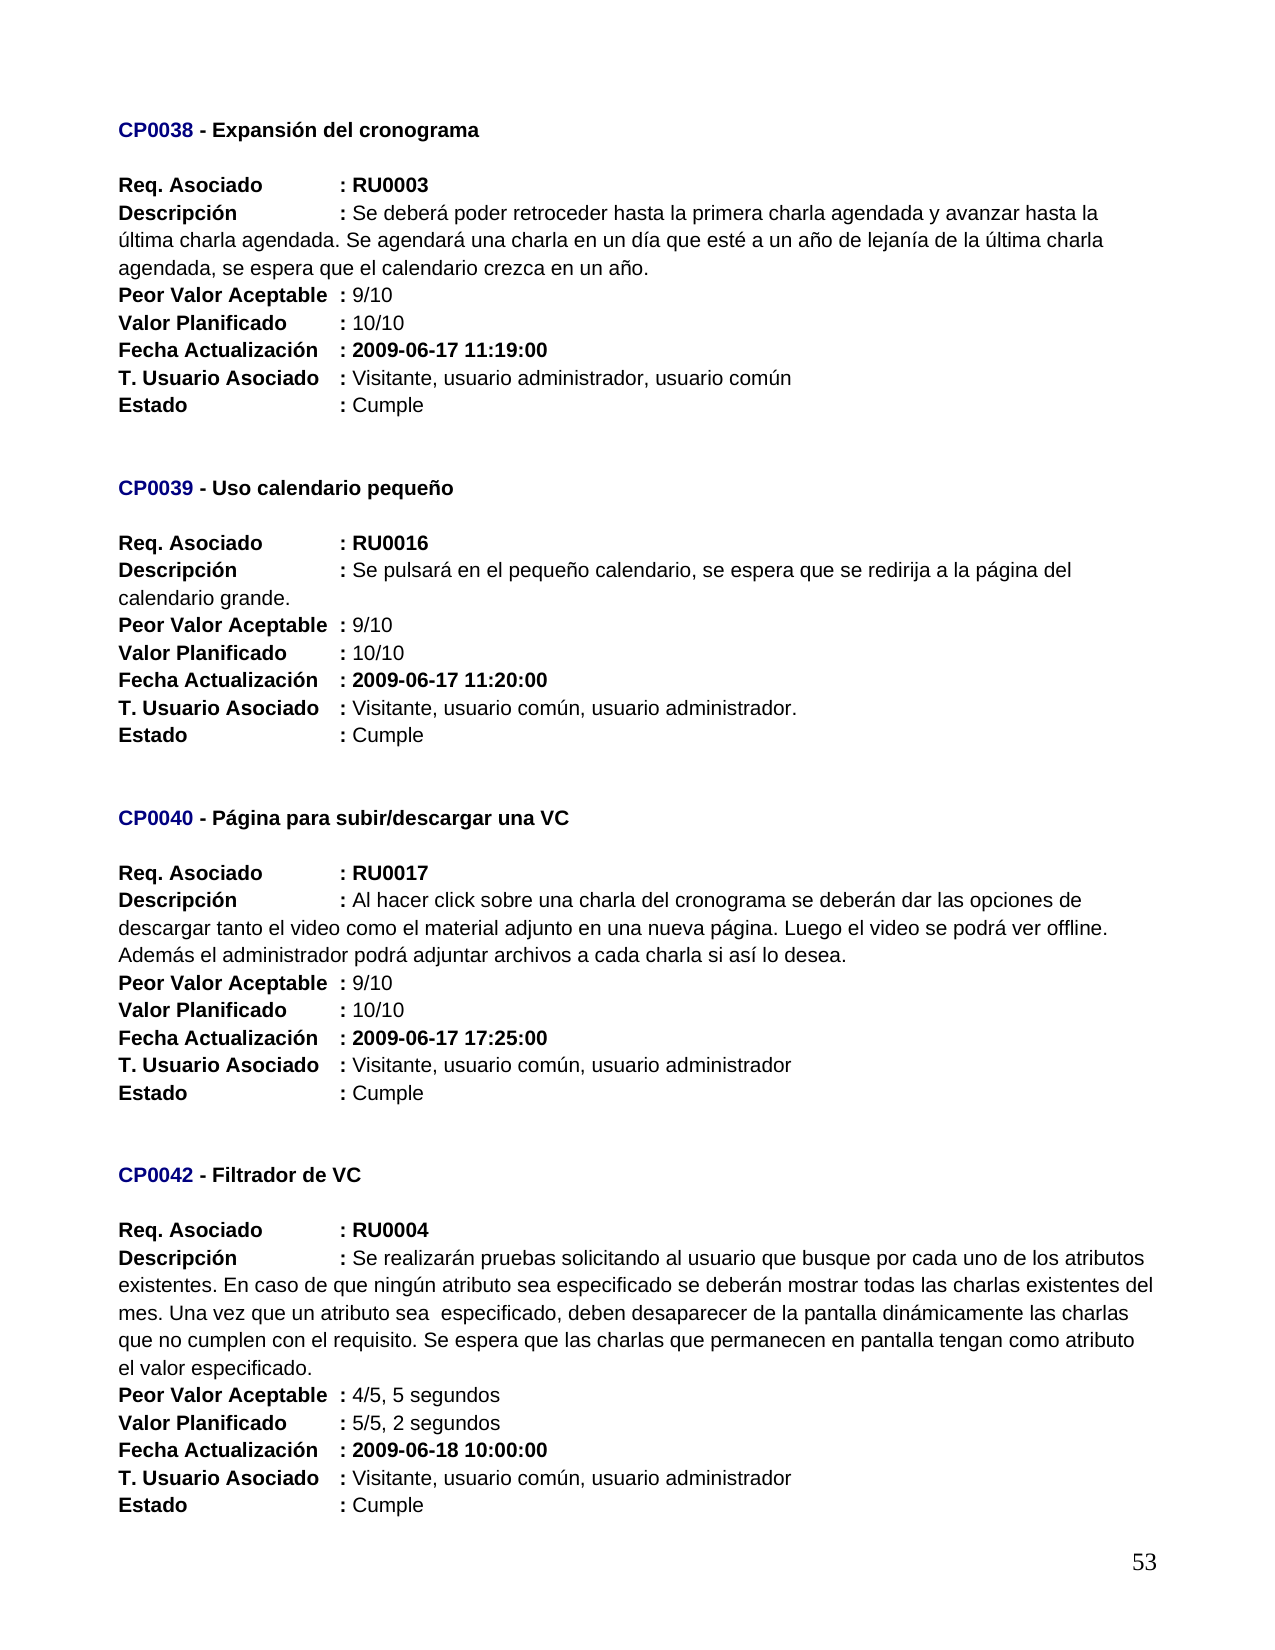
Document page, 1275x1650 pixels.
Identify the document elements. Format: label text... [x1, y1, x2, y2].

text Estado : Cumple [118, 1081, 1157, 1104]
text Fecha Actualización : 2009-06-17 11:20:00 [118, 668, 1157, 692]
text Descripción : Se realizarán pruebas solicitando al usuario que busque por cada uno de los atributos existentes. En caso de que ningún atributo sea especificado se deberán mostrar todas las charlas existentes del mes. Una vez que un atributo sea especificado, deben desaparecer de la pantalla dinámicamente las charlas que no cumplen con el requisito. Se espera que las charlas que permanecen en pantalla tengan como atributo el valor especificado. [118, 1246, 1157, 1379]
text Fecha Actualización : 2009-06-17 11:19:00 [118, 338, 1157, 362]
text T. Usuario Asociado : Visitante, usuario común, usuario administrador [118, 1466, 1157, 1489]
text T. Usuario Asociado : Visitante, usuario común, usuario administrador [118, 1053, 1157, 1077]
text Valor Planificado : 10/10 [118, 311, 1157, 334]
text Estado : Cumple [118, 1493, 1157, 1517]
text T. Usuario Asociado : Visitante, usuario común, usuario administrador. [118, 696, 1157, 719]
text Req. Asociado : RU0004 [118, 1218, 1157, 1242]
text Req. Asociado : RU0017 [118, 861, 1157, 884]
text Valor Planificado : 10/10 [118, 641, 1157, 664]
text Peor Valor Aceptable : 9/10 [118, 613, 1157, 637]
text CP0038 - Expansión del cronograma [118, 118, 1157, 142]
text Peor Valor Aceptable : 4/5, 5 segundos [118, 1383, 1157, 1407]
text Peor Valor Aceptable : 9/10 [118, 971, 1157, 994]
text CP0042 - Filtrador de VC [118, 1163, 1157, 1187]
text Req. Asociado : RU0016 [118, 531, 1157, 554]
text CP0040 - Página para subir/descargar una VC [118, 806, 1157, 829]
text T. Usuario Asociado : Visitante, usuario administrador, usuario común [118, 366, 1157, 389]
text Descripción : Se pulsará en el pequeño calendario, se espera que se redirija a la página del calendario grande. [118, 558, 1157, 609]
text Peor Valor Aceptable : 9/10 [118, 283, 1157, 307]
text Fecha Actualización : 2009-06-17 17:25:00 [118, 1026, 1157, 1049]
text Descripción : Al hacer click sobre una charla del cronograma se deberán dar las opciones de descargar tanto el video como el material adjunto en una nueva página. Luego el video se podrá ver offline. Además el administrador podrá adjuntar archivos a cada charla si así lo desea. [118, 888, 1157, 967]
text Estado : Cumple [118, 723, 1157, 747]
text Valor Planificado : 5/5, 2 segundos [118, 1411, 1157, 1434]
text CP0039 - Uso calendario pequeño [118, 476, 1157, 499]
text Descripción : Se deberá poder retroceder hasta la primera charla agendada y avanzar hasta la última charla agendada. Se agendará una charla en un día que esté a un año de lejanía de la última charla agendada, se espera que el calendario crezca en un año. [118, 201, 1157, 279]
text Fecha Actualización : 2009-06-18 10:00:00 [118, 1438, 1157, 1462]
text Valor Planificado : 10/10 [118, 998, 1157, 1022]
text Estado : Cumple [118, 393, 1157, 417]
text Req. Asociado : RU0003 [118, 173, 1157, 197]
